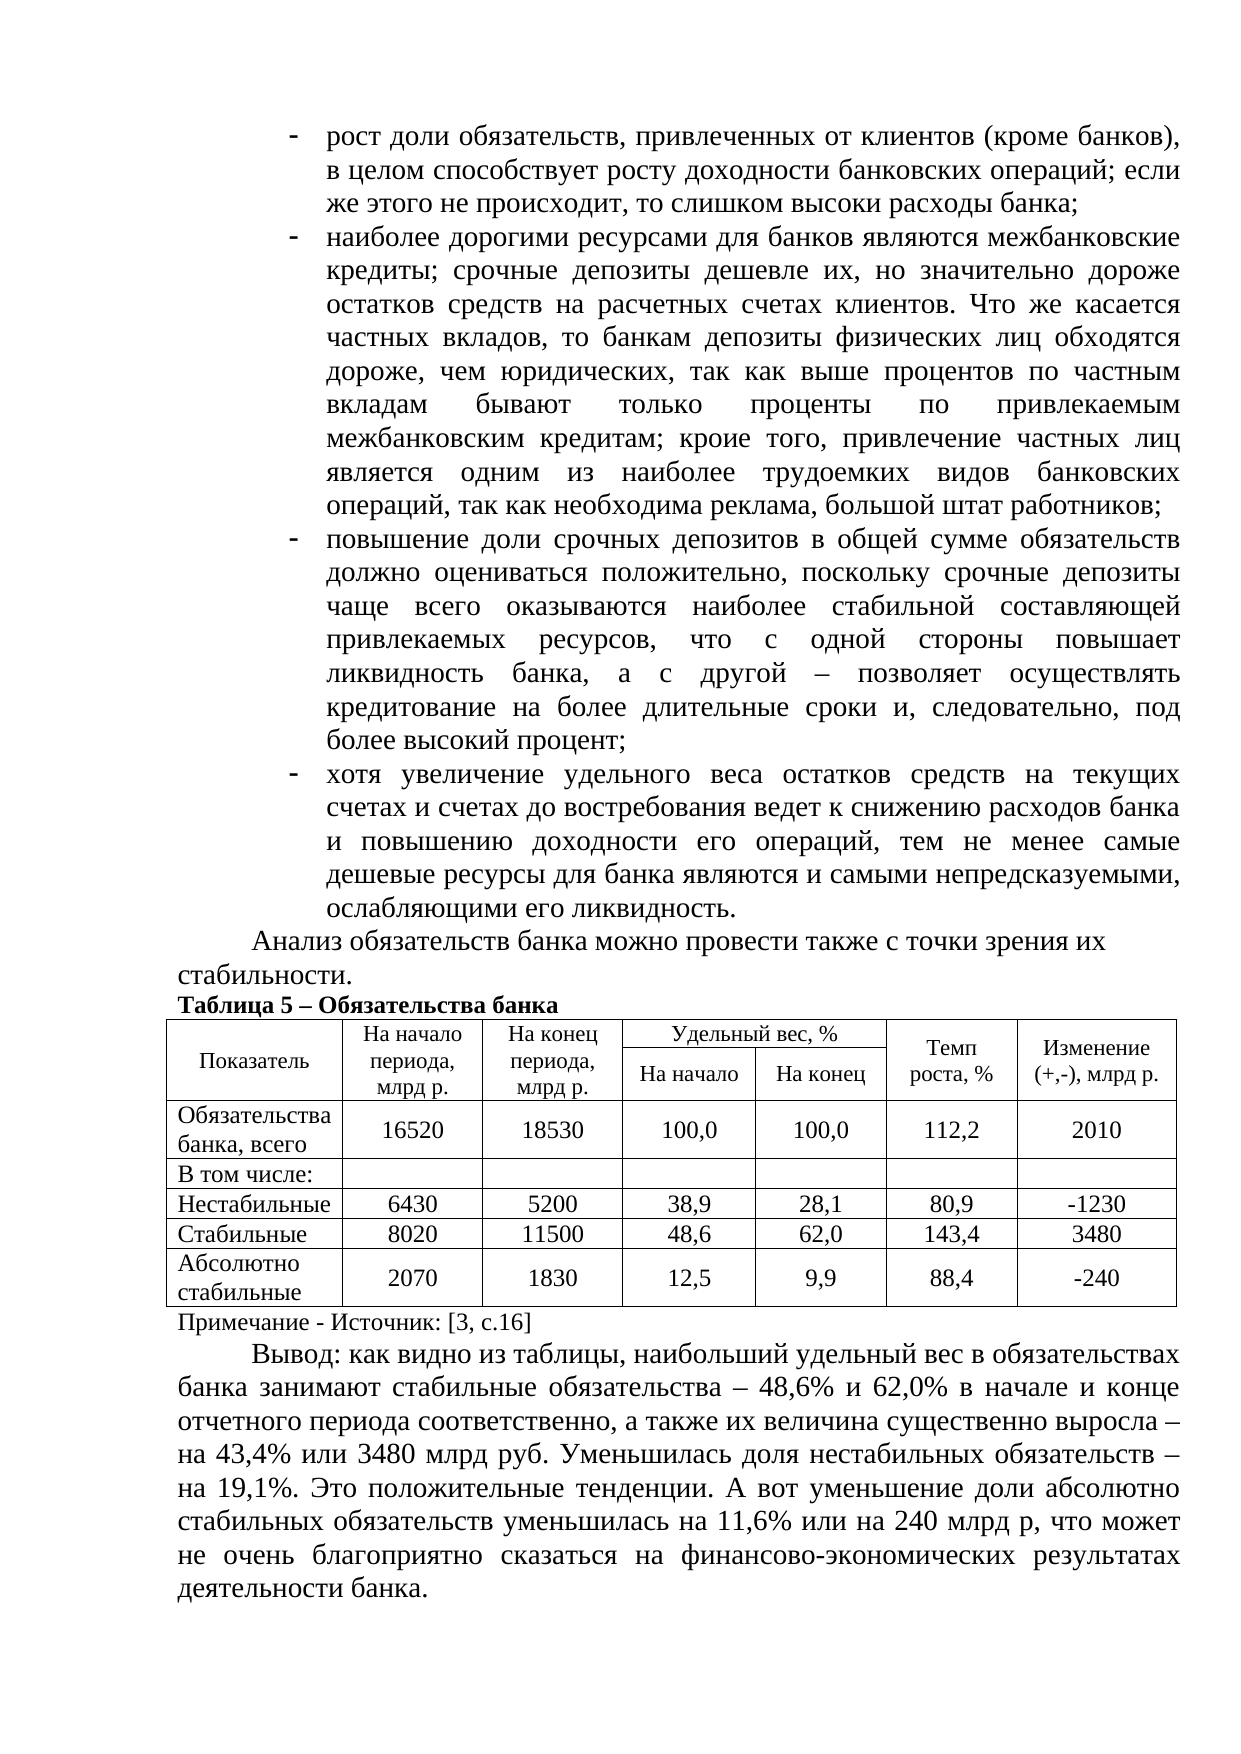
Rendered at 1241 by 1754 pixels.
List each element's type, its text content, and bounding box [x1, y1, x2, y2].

table_cell [623, 1159, 755, 1188]
table_cell [483, 1159, 622, 1188]
list наиболее дорогими ресурсами для банков являются межбанковские кредиты; срочные депозиты дешевле их, но значительно дороже остатков средств на расчетных счетах клиентов. Что же касается частных вкладов, то банкам депозиты физических лиц обходятся дороже, чем юридических, так как выше процентов по частным вкладам бывают только проценты по привлекаемым межбанковским кредитам; кроие того, привлечение частных лиц является одним из наиболее трудоемких видов банковских операций, так как необходима реклама, большой штат работников; [288, 219, 1181, 521]
table_cell -1230 [1018, 1189, 1176, 1218]
table_header Показатель [167, 1020, 342, 1099]
table_cell На конец [756, 1048, 886, 1099]
table_cell 8020 [343, 1219, 482, 1247]
list Анализ обязательств банка можно провести также с точки зрения их стабильности. [177, 923, 1181, 991]
table_header На начало периода, млрд р. [343, 1020, 482, 1099]
table_cell Стабильные [167, 1219, 342, 1247]
table_cell Абсолютно стабильные [167, 1249, 342, 1306]
table_header Темп роста, % [887, 1020, 1017, 1099]
table_cell 6430 [343, 1189, 482, 1218]
table_cell 38,9 [623, 1189, 755, 1218]
table_cell 18530 [483, 1101, 622, 1158]
table_cell 88,4 [887, 1249, 1017, 1306]
list повышение доли срочных депозитов в общей сумме обязательств должно оцениваться положительно, поскольку срочные депозиты чаще всего оказываются наиболее стабильной составляющей привлекаемых ресурсов, что с одной стороны повышает ликвидность банка, а с другой – позволяет осуществлять кредитование на более длительные сроки и, следовательно, под более высокий процент; [288, 521, 1181, 756]
table_cell 5200 [483, 1189, 622, 1218]
table_cell [887, 1159, 1017, 1188]
table_cell 80,9 [887, 1189, 1017, 1218]
table_cell 9,9 [756, 1249, 886, 1306]
table_cell -240 [1018, 1249, 1176, 1306]
list хотя увеличение удельного веса остатков средств на текущих счетах и счетах до востребования ведет к снижению расходов банка и повышению доходности его операций, тем не менее самые дешевые ресурсы для банка являются и самыми непредсказуемыми, ослабляющими его ликвидность. [288, 756, 1181, 923]
table_cell [756, 1159, 886, 1188]
table_cell На начало [623, 1048, 755, 1099]
table_cell Обязательства банка, всего [167, 1101, 342, 1158]
table_cell Нестабильные [167, 1189, 342, 1218]
table_cell [343, 1159, 482, 1188]
table_cell 28,1 [756, 1189, 886, 1218]
table_cell 16520 [343, 1101, 482, 1158]
table_cell [1018, 1159, 1176, 1188]
list рост доли обязательств, привлеченных от клиентов (кроме банков), в целом способствует росту доходности банковских операций; если же этого не происходит, то слишком высоки расходы банка; [288, 118, 1181, 219]
table_header Удельный вес, % [623, 1020, 886, 1047]
table_cell В том числе: [167, 1159, 342, 1188]
table_header Изменение (+,-), млрд р. [1018, 1020, 1176, 1099]
table_cell 100,0 [756, 1101, 886, 1158]
text Таблица 5 – Обязательства банка [177, 991, 1181, 1019]
list Вывод: как видно из таблицы, наибольший удельный вес в обязательствах банка занимают стабильные обязательства – 48,6% и 62,0% в начале и конце отчетного периода соответственно, а также их величина существенно выросла – на 43,4% или 3480 млрд руб. Уменьшилась доля нестабильных обязательств – на 19,1%. Это положительные тенденции. А вот уменьшение доли абсолютно стабильных обязательств уменьшилась на 11,6% или на 240 млрд р, что может не очень благоприятно сказаться на финансово-экономических результатах деятельности банка. [177, 1336, 1181, 1604]
table_cell 100,0 [623, 1101, 755, 1158]
table_cell 48,6 [623, 1219, 755, 1247]
table_cell 143,4 [887, 1219, 1017, 1247]
table_cell 112,2 [887, 1101, 1017, 1158]
table_cell 62,0 [756, 1219, 886, 1247]
table_cell 12,5 [623, 1249, 755, 1306]
table_cell 2010 [1018, 1101, 1176, 1158]
table_cell 1830 [483, 1249, 622, 1306]
table_cell 11500 [483, 1219, 622, 1247]
table_header На конец периода, млрд р. [483, 1020, 622, 1099]
table_cell 3480 [1018, 1219, 1176, 1247]
table_cell 2070 [343, 1249, 482, 1306]
text Примечание - Источник: [3, с.16] [177, 1307, 1181, 1336]
